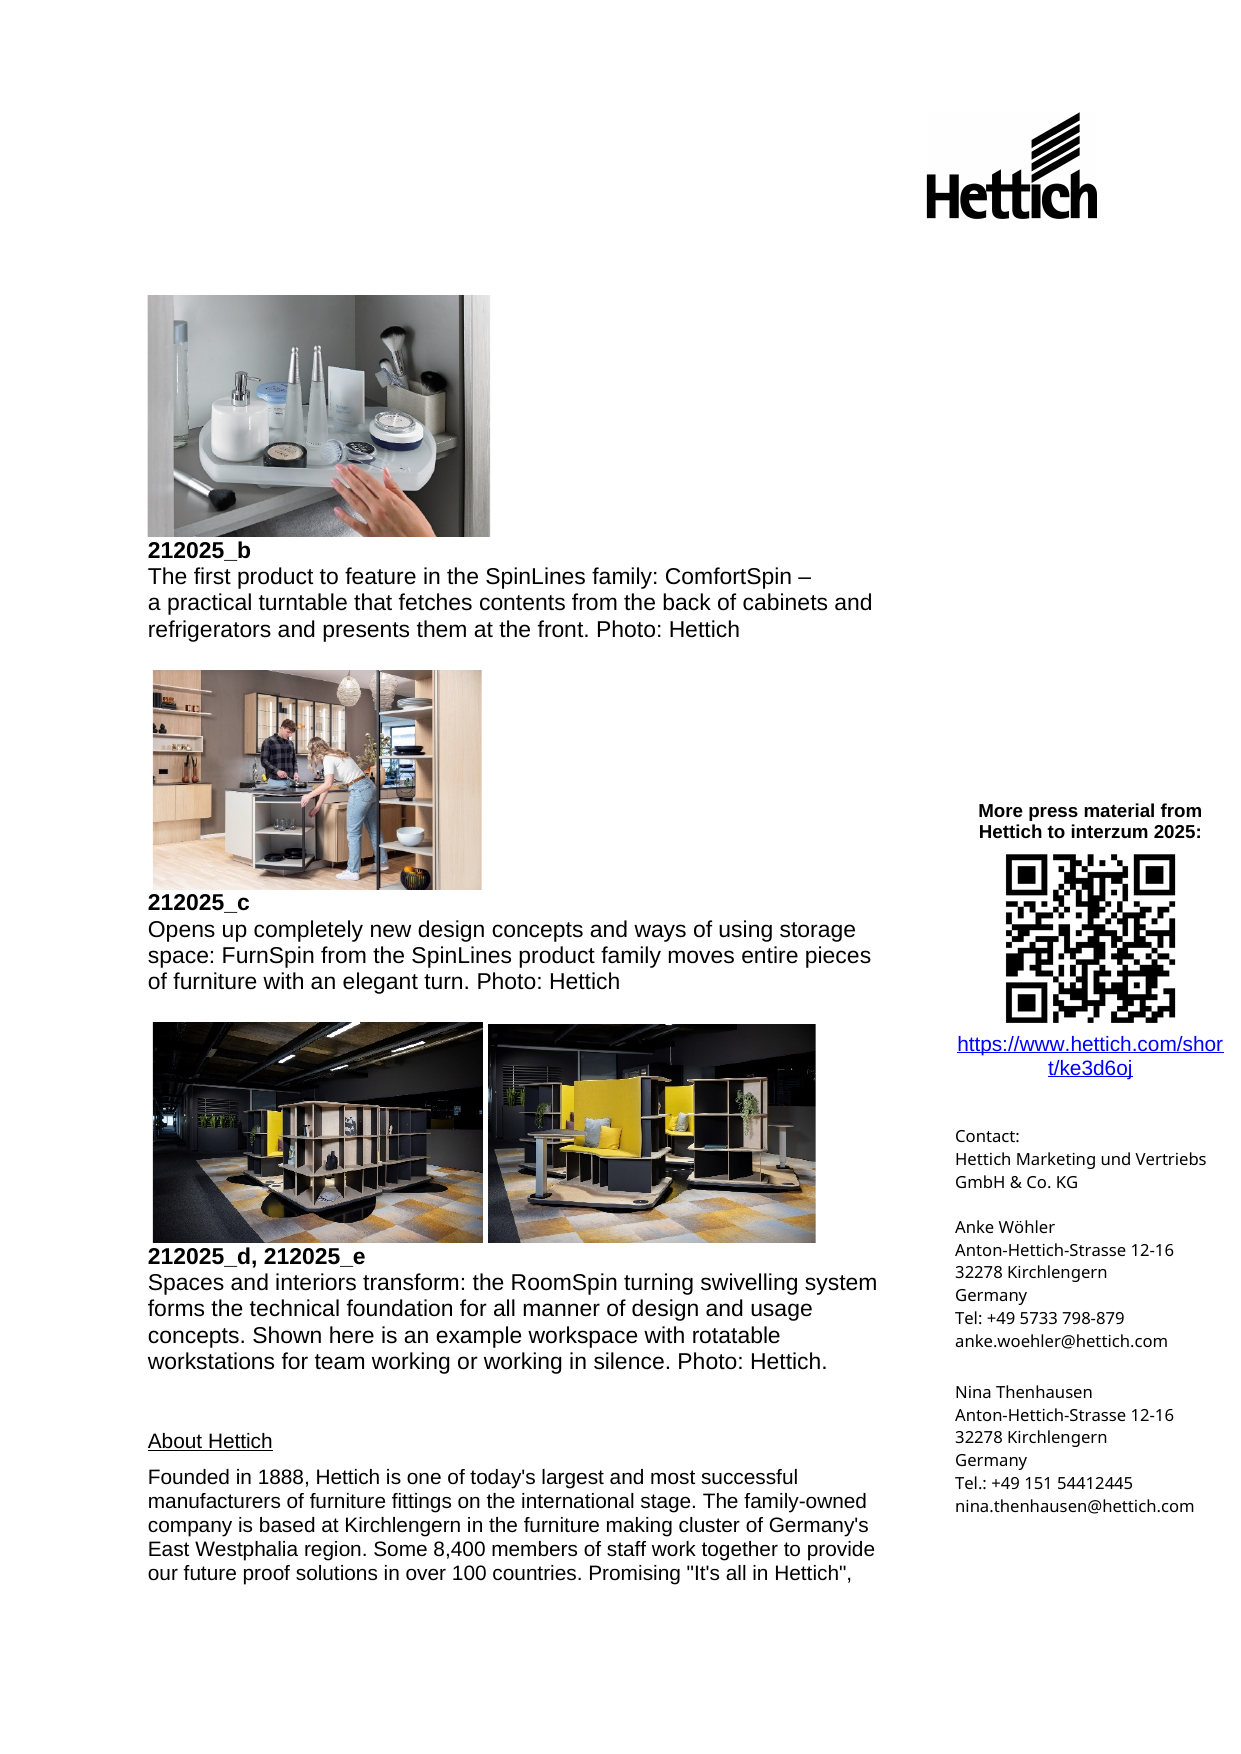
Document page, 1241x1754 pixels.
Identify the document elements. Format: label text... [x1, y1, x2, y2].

text 212025_c [148, 889, 886, 916]
text About Hettich [148, 1429, 886, 1453]
text 212025_d, 212025_e [148, 1243, 886, 1269]
picture [152, 670, 482, 890]
picture [926, 112, 1097, 219]
text Spaces and interiors transform: the RoomSpin turning swivelling system forms the technical foundation for all manner of design and usage concepts. Shown here is an example workspace with rotatable workstations for team working or working in silence. Photo: Hettich. [148, 1269, 886, 1374]
text The first product to feature in the SpinLines family: ComfortSpin – [148, 563, 886, 589]
picture [488, 1024, 816, 1243]
picture [152, 1022, 483, 1243]
text 212025_b [148, 537, 886, 563]
text a practical turntable that fetches contents from the back of cabinets and refrigerators and presents them at the front. Photo: Hettich [148, 589, 886, 642]
text Opens up completely new design concepts and ways of using storage space: FurnSpin from the SpinLines product family moves entire pieces of furniture with an elegant turn. Photo: Hettich [148, 916, 886, 994]
picture [147, 295, 491, 537]
